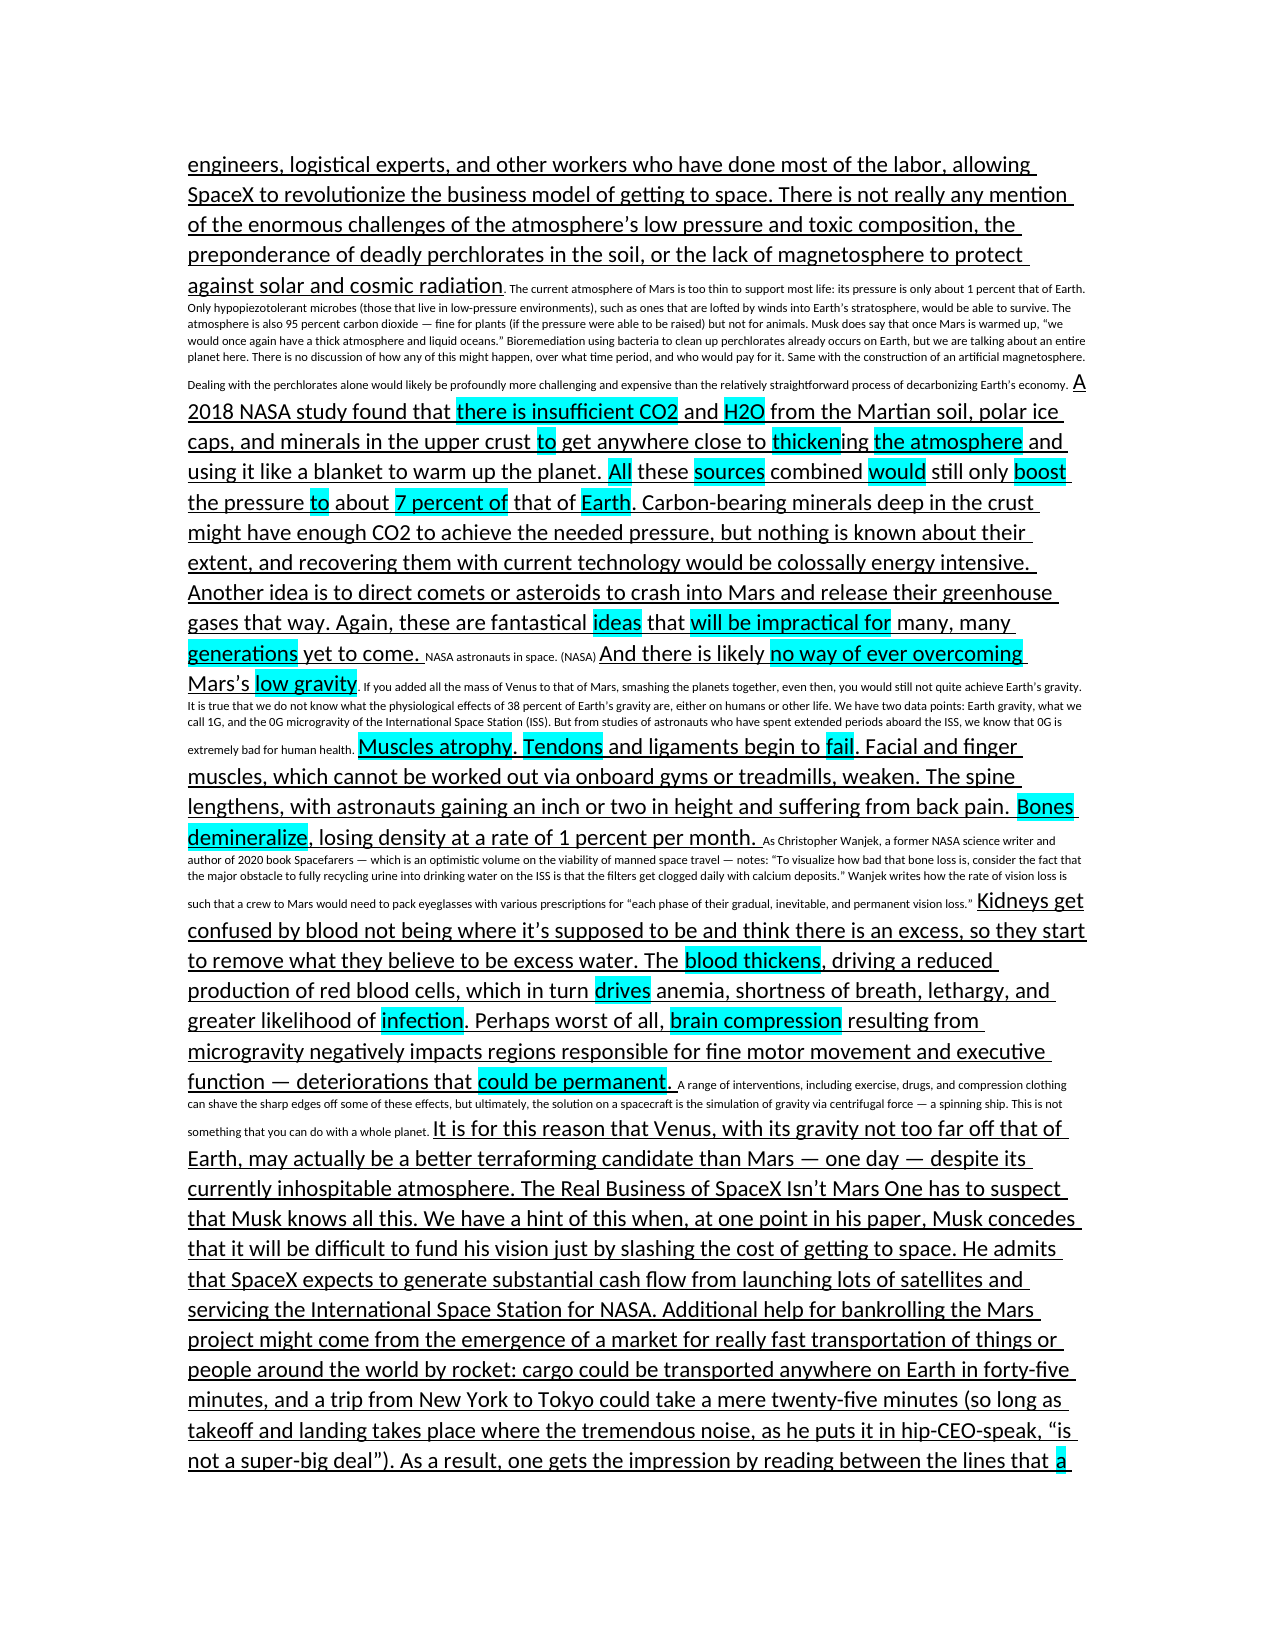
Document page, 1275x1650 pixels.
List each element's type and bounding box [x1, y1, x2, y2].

text [187, 150, 1087, 940]
text [187, 941, 1087, 1474]
